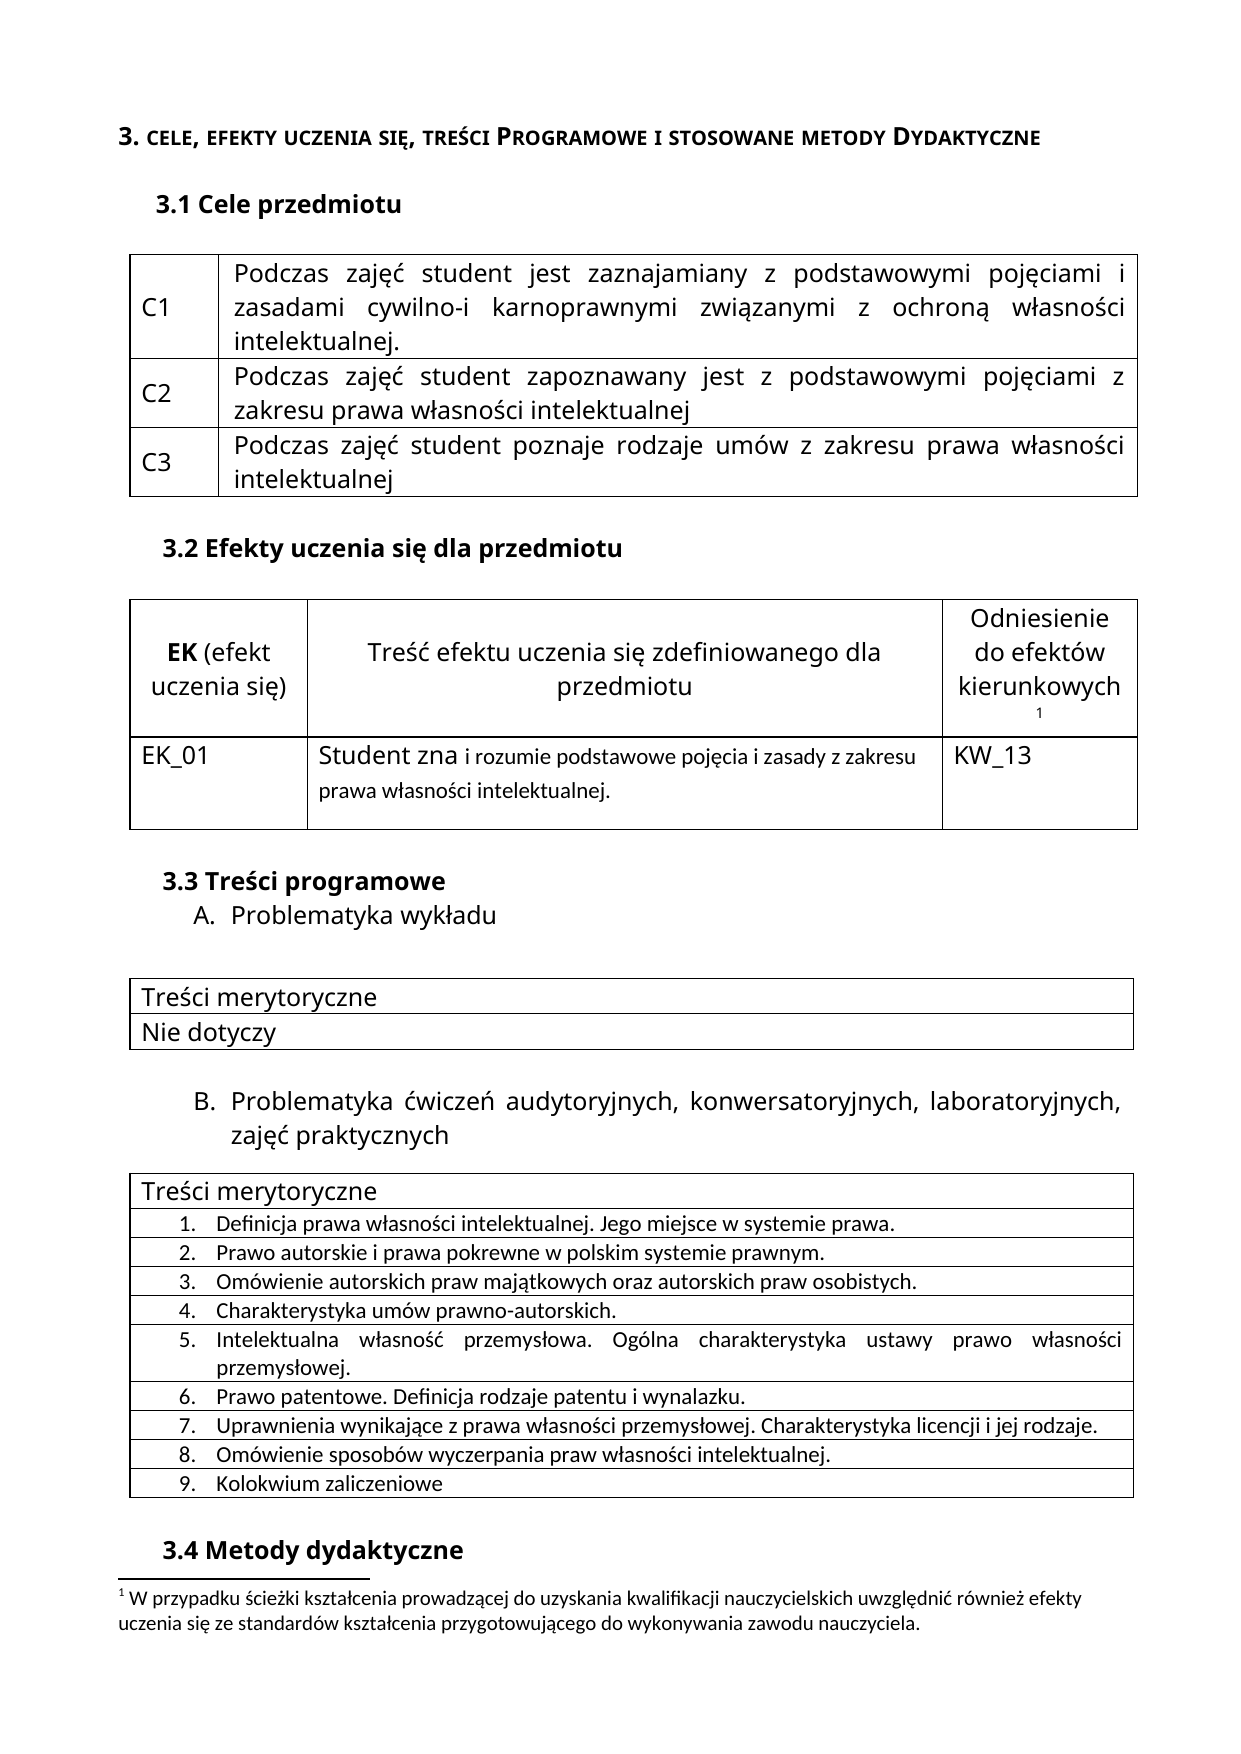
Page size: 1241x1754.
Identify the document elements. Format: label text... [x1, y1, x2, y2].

table_cell C3 [131, 428, 218, 496]
table_cell C2 [131, 359, 218, 427]
table_cell EK_01 [131, 738, 307, 828]
list Problematyka ćwiczeń audytoryjnych, konwersatoryjnych, laboratoryjnych, zajęć praktycznych [193, 1083, 1122, 1152]
table_cell Podczas zajęć student zapoznawany jest z podstawowymi pojęciami z zakresu prawa własności intelektualnej [219, 359, 1137, 427]
table_header EK (efekt uczenia się) [131, 600, 307, 736]
table_cell Podczas zajęć student poznaje rodzaje umów z zakresu prawa własności intelektualnej [219, 428, 1137, 496]
table_cell Kolokwium zaliczeniowe [131, 1469, 1133, 1497]
text 3. cele, efekty uczenia się, treści Programowe i stosowane metody Dydaktyczne [118, 118, 1122, 152]
table_cell Prawo autorskie i prawa pokrewne w polskim systemie prawnym. [131, 1238, 1133, 1266]
text 3.4 Metody dydaktyczne [162, 1532, 1122, 1566]
table_cell Student zna i rozumie podstawowe pojęcia i zasady z zakresu prawa własności intelektualnej. [308, 738, 942, 828]
table_header Treści merytoryczne [131, 979, 1133, 1013]
table_header C1 [131, 255, 218, 358]
table_cell Uprawnienia wynikające z prawa własności przemysłowej. Charakterystyka licencji i jej rodzaje. [131, 1411, 1133, 1439]
text 3.1 Cele przedmiotu [156, 186, 1122, 220]
table_cell Omówienie autorskich praw majątkowych oraz autorskich praw osobistych. [131, 1267, 1133, 1295]
list Problematyka wykładu [193, 898, 1122, 932]
list 3.3 Treści programowe [162, 863, 1122, 898]
table_cell Intelektualna własność przemysłowa. Ogólna charakterystyka ustawy prawo własności przemysłowej. [131, 1325, 1133, 1381]
table_header Treść efektu uczenia się zdefiniowanego dla przedmiotu [308, 600, 942, 736]
table_cell KW_13 [943, 738, 1137, 828]
text 3.2 Efekty uczenia się dla przedmiotu [162, 531, 1122, 565]
table_cell Charakterystyka umów prawno-autorskich. [131, 1296, 1133, 1324]
table_header Treści merytoryczne [131, 1174, 1133, 1208]
table_cell Prawo patentowe. Definicja rodzaje patentu i wynalazku. [131, 1382, 1133, 1410]
table_header Odniesienie do efektów kierunkowych [943, 600, 1137, 736]
table_header Podczas zajęć student jest zaznajamiany z podstawowymi pojęciami i zasadami cywilno-i karnoprawnymi związanymi z ochroną własności intelektualnej. [219, 255, 1137, 358]
table_cell Omówienie sposobów wyczerpania praw własności intelektualnej. [131, 1440, 1133, 1468]
table_cell Nie dotyczy [131, 1014, 1133, 1048]
table_cell Definicja prawa własności intelektualnej. Jego miejsce w systemie prawa. [131, 1209, 1133, 1237]
